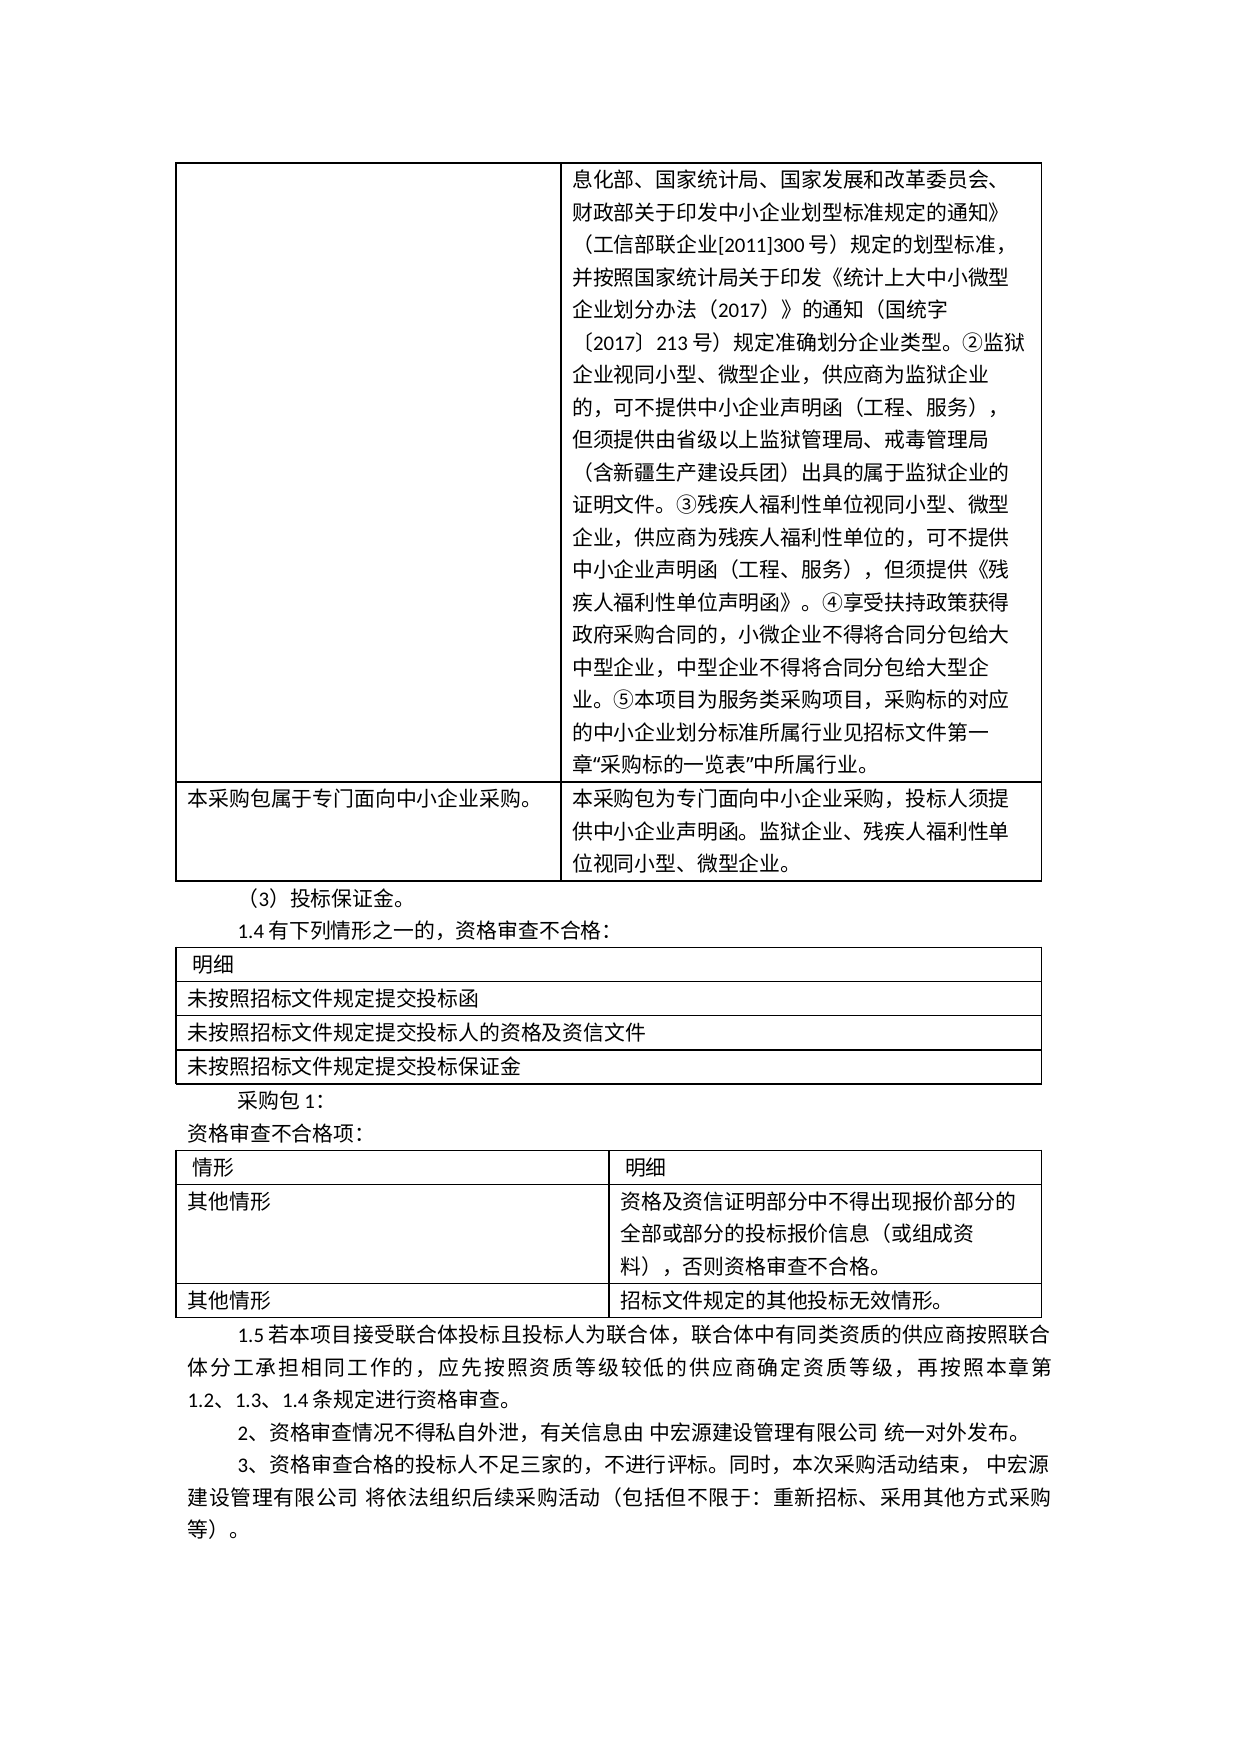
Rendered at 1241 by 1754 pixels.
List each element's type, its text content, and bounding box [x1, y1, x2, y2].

table_header 明细 [610, 1151, 1041, 1183]
table_cell 未按照招标文件规定提交投标人的资格及资信文件 [177, 1016, 1041, 1049]
text （3）投标保证金。 [187, 882, 1053, 914]
table_header 明细 [177, 948, 1041, 981]
text 1.4有下列情形之一的，资格审查不合格： [187, 914, 1053, 947]
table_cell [562, 164, 1041, 781]
table_cell 其他情形 [177, 1284, 608, 1317]
table_cell 其他情形 [177, 1185, 608, 1283]
text 资格审查不合格项： [187, 1117, 1053, 1149]
text 采购包1： [187, 1084, 1053, 1117]
text 2、资格审查情况不得私自外泄，有关信息由 中宏源建设管理有限公司 统一对外发布。 [187, 1416, 1053, 1448]
table_cell 本采购包为专门面向中小企业采购，投标人须提供中小企业声明函。监狱企业、残疾人福利性单位视同小型、微型企业。 [562, 783, 1041, 880]
table_cell 本采购包属于专门面向中小企业采购。 [177, 783, 560, 880]
table_cell 资格及资信证明部分中不得出现报价部分的全部或部分的投标报价信息（或组成资料），否则资格审查不合格。 [610, 1185, 1041, 1283]
text 1.5若本项目接受联合体投标且投标人为联合体，联合体中有同类资质的供应商按照联合体分工承担相同工作的，应先按照资质等级较低的供应商确定资质等级，再按照本章第1.2、1.3、1.4条规定进行资格审查。 [187, 1318, 1053, 1416]
table_cell 未按照招标文件规定提交投标函 [177, 982, 1041, 1015]
table_header 情形 [177, 1151, 608, 1183]
table_cell 招标文件规定的其他投标无效情形。 [610, 1284, 1041, 1317]
table_cell 未按照招标文件规定提交投标保证金 [177, 1051, 1041, 1083]
text 3、资格审查合格的投标人不足三家的，不进行评标。同时，本次采购活动结束， 中宏源建设管理有限公司 将依法组织后续采购活动（包括但不限于：重新招标、采用其他方式采购等）。 [187, 1448, 1053, 1546]
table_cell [177, 164, 560, 781]
